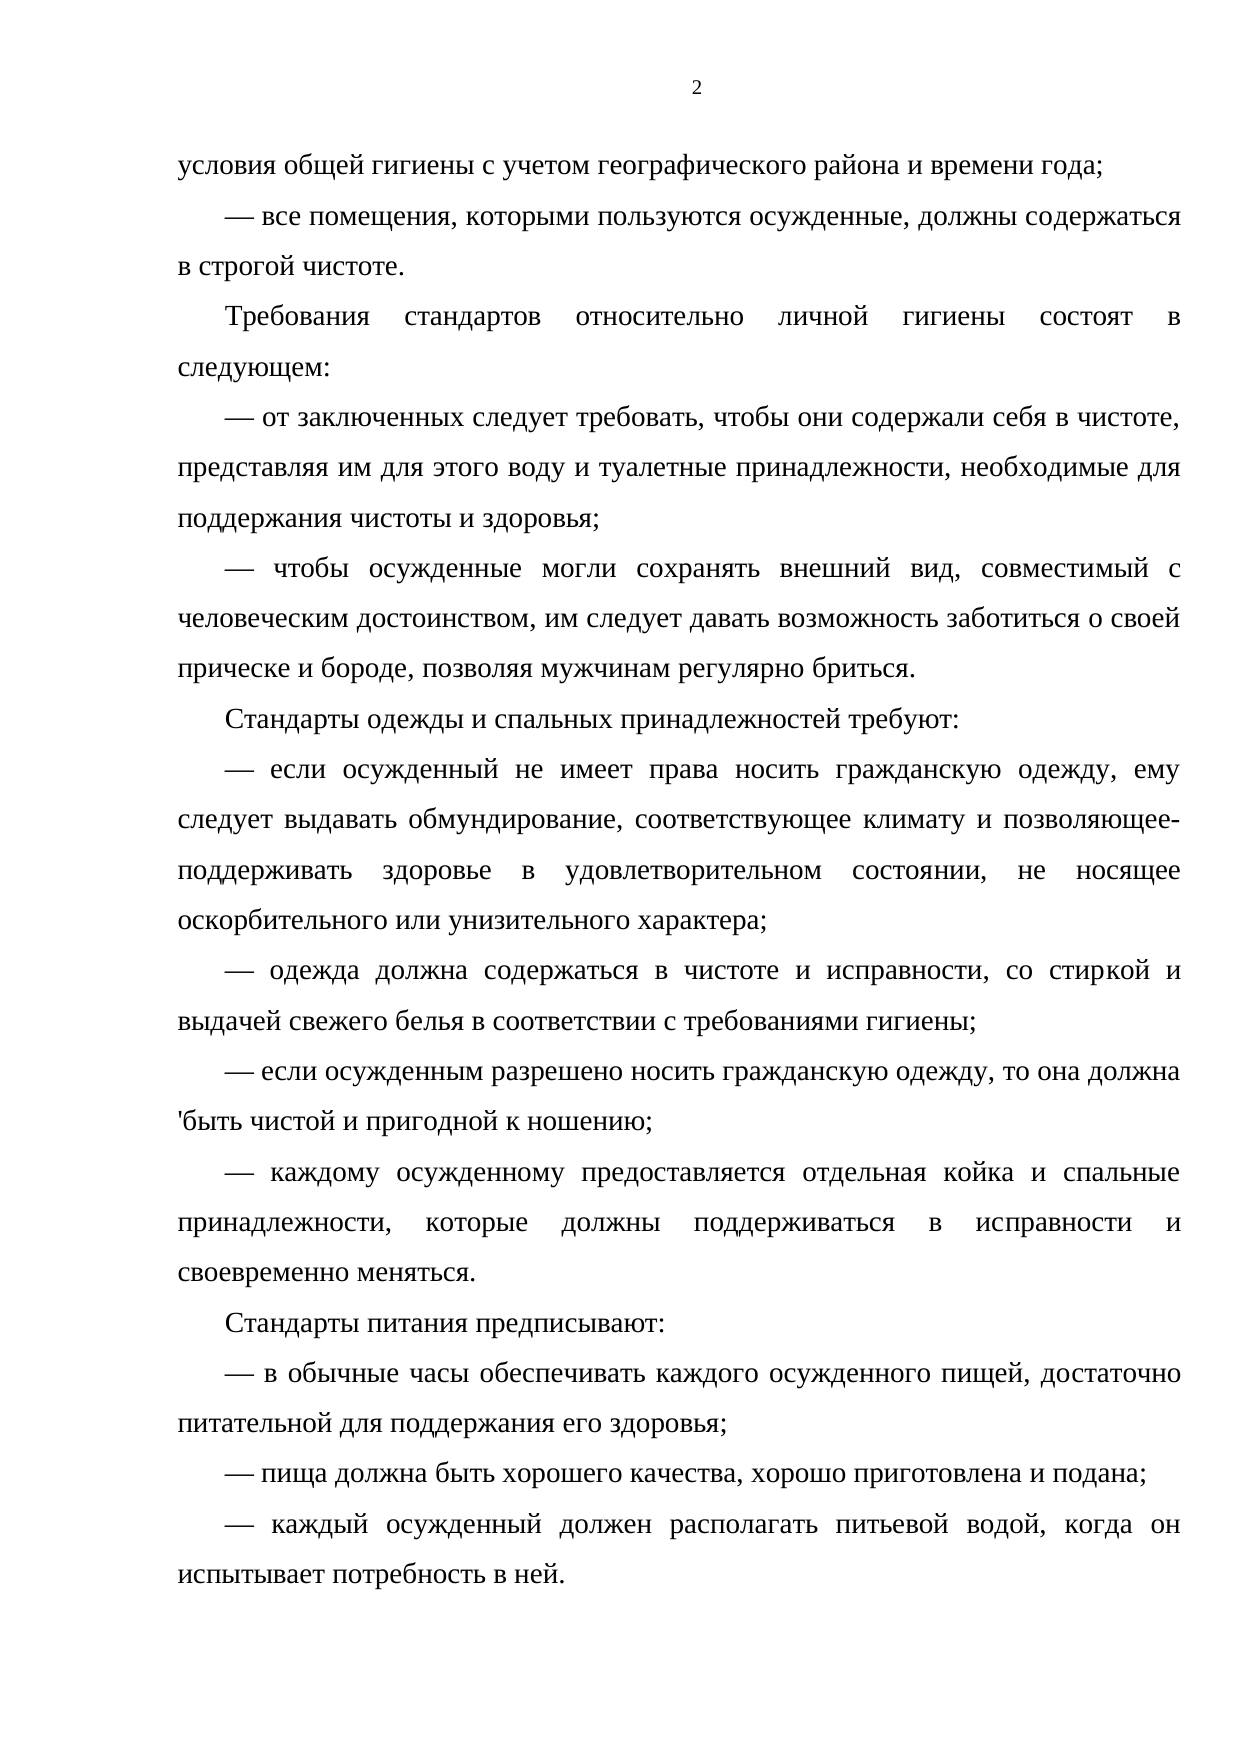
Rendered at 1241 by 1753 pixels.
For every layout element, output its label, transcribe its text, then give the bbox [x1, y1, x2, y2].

text Стандарты одежды и спальных принадлежностей требуют: [177, 701, 1181, 735]
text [177, 148, 1181, 181]
text — каждый осужденный должен располагать питьевой водой, когда он испытывает потребность в ней. [177, 1506, 1181, 1590]
text — в обычные часы обеспечивать каждого осужденного пищей, достаточно питательной для поддержания его здоровья; [177, 1355, 1181, 1439]
text — если осужденным разрешено носить гражданскую одежду, то она должна 'быть чистой и пригодной к ношению; [177, 1053, 1181, 1137]
text — все помещения, которыми пользуются осужденные, должны содержаться в строгой чистоте. [177, 198, 1181, 282]
text — одежда должна содержаться в чистоте и исправности, со стиркой и выдачей свежего белья в соответствии с требованиями гигиены; [177, 953, 1181, 1037]
text — если осужденный не имеет права носить гражданскую одежду, ему следует выдавать обмундирование, соответствующее климату и позволяющее- поддерживать здоровье в удовлетворительном состоянии, не носящее оскорбительного или унизительного характера; [177, 751, 1181, 936]
text — от заключенных следует требовать, чтобы они содержали себя в чистоте, представляя им для этого воду и туалетные принадлежности, необходимые для поддержания чистоты и здоровья; [177, 399, 1181, 533]
text — каждому осужденному предоставляется отдельная койка и спальные принадлежности, которые должны поддерживаться в исправности и своевременно меняться. [177, 1154, 1181, 1288]
text Требования стандартов относительно личной гигиены состоят в следующем: [177, 299, 1181, 382]
text — пища должна быть хорошего качества, хорошо приготовлена и подана; [177, 1456, 1181, 1489]
text Стандарты питания предписывают: [177, 1305, 1181, 1338]
text — чтобы осужденные могли сохранять внешний вид, совместимый с человеческим достоинством, им следует давать возможность заботиться о своей прическе и бороде, позволяя мужчинам регулярно бриться. [177, 550, 1181, 684]
